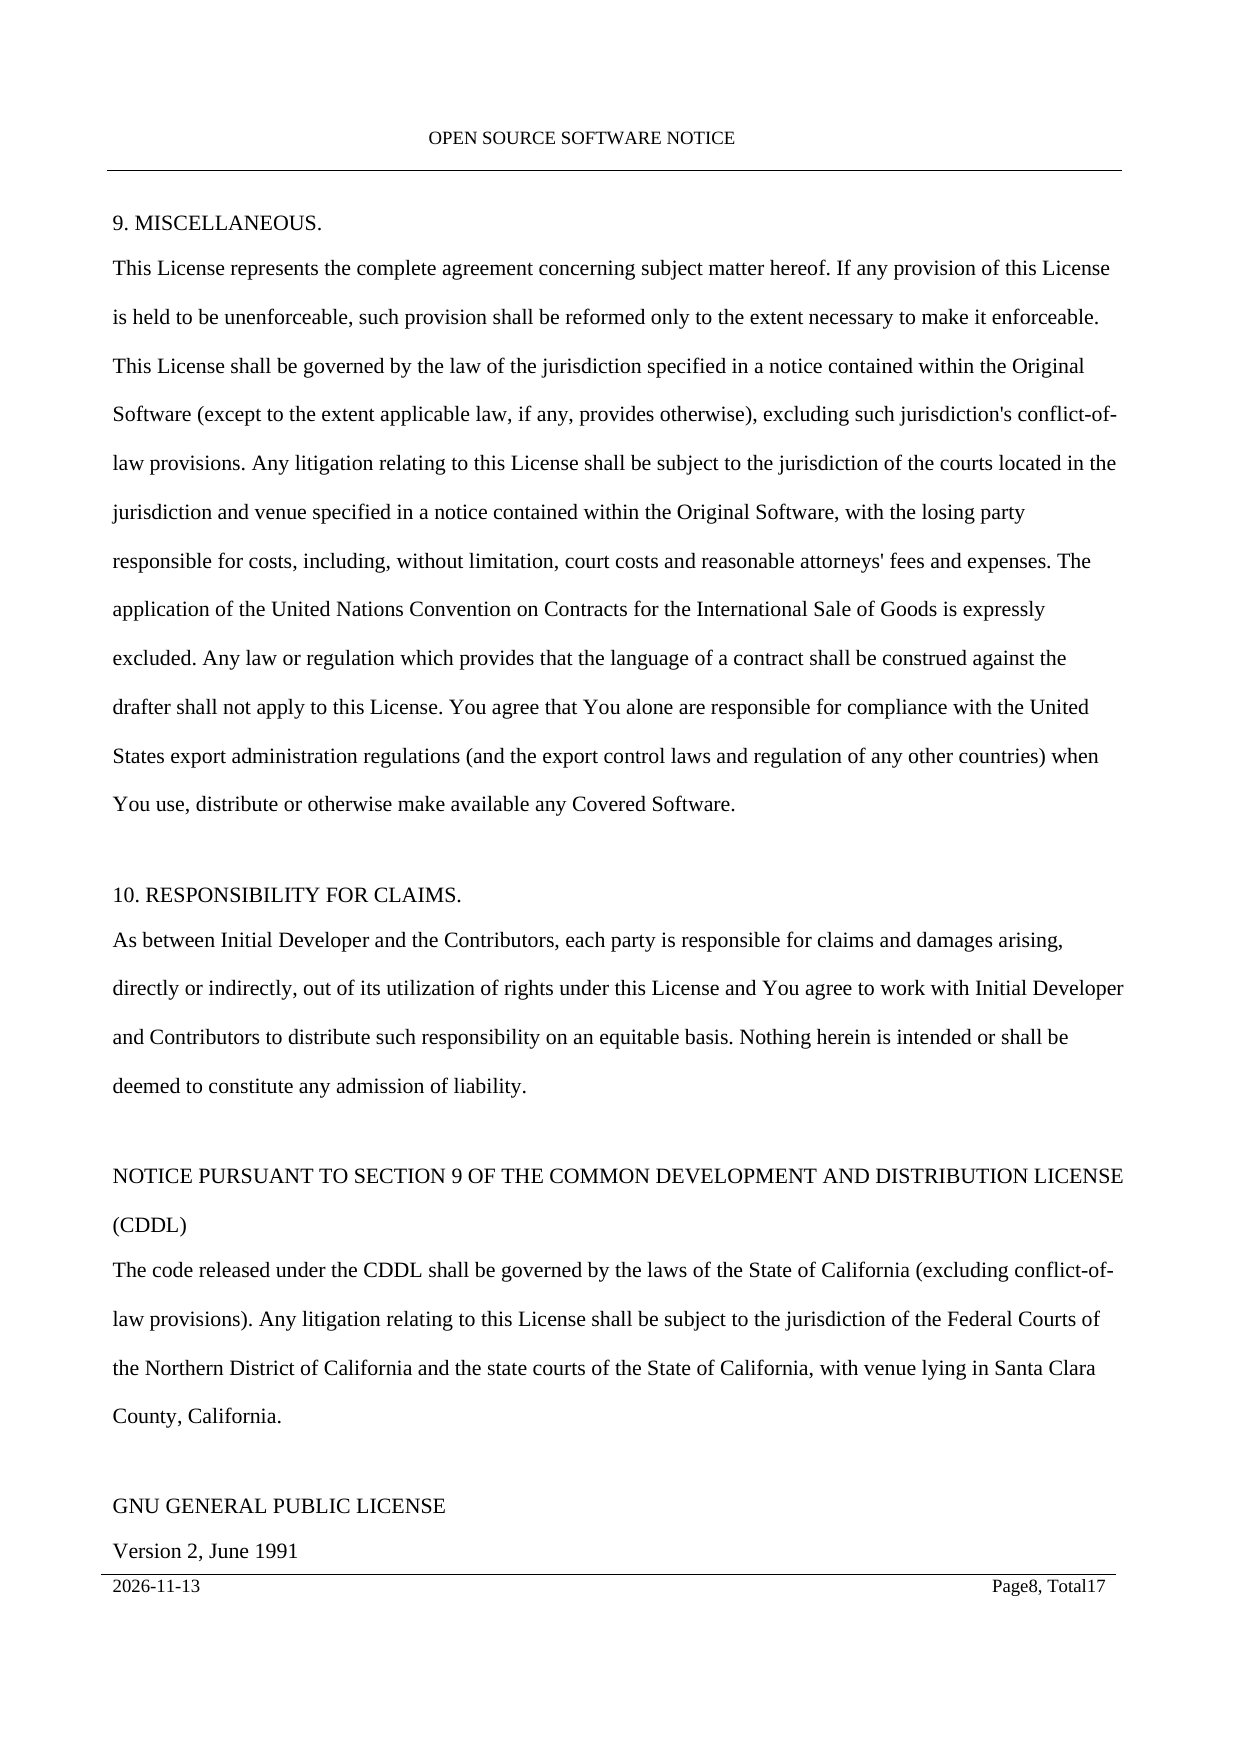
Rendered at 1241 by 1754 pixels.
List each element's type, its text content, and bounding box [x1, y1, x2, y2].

text 10. RESPONSIBILITY FOR CLAIMS. [112, 878, 1128, 910]
text Version 2, June 1991 [112, 1535, 1128, 1567]
text As between Initial Developer and the Contributors, each party is responsible for claims and damages arising, directly or indirectly, out of its utilization of rights under this License and You agree to work with Initial Developer and Contributors to distribute such responsibility on an equitable basis. Nothing herein is intended or shall be deemed to constitute any admission of liability. [112, 923, 1128, 1102]
text NOTICE PURSUANT TO SECTION 9 OF THE COMMON DEVELOPMENT AND DISTRIBUTION LICENSE (CDDL) [112, 1159, 1128, 1241]
text The code released under the CDDL shall be governed by the laws of the State of California (excluding conflict-of-law provisions). Any litigation relating to this License shall be subject to the jurisdiction of the Federal Courts of the Northern District of California and the state courts of the State of California, with venue lying in Santa Clara County, California. [112, 1253, 1128, 1432]
text GNU GENERAL PUBLIC LICENSE [112, 1490, 1128, 1522]
text This License represents the complete agreement concerning subject matter hereof. If any provision of this License is held to be unenforceable, such provision shall be reformed only to the extent necessary to make it enforceable. This License shall be governed by the law of the jurisdiction specified in a notice contained within the Original Software (except to the extent applicable law, if any, provides otherwise), excluding such jurisdiction's conflict-of-law provisions. Any litigation relating to this License shall be subject to the jurisdiction of the courts located in the jurisdiction and venue specified in a notice contained within the Original Software, with the losing party responsible for costs, including, without limitation, court costs and reasonable attorneys' fees and expenses. The application of the United Nations Convention on Contracts for the International Sale of Goods is expressly excluded. Any law or regulation which provides that the language of a contract shall be construed against the drafter shall not apply to this License. You agree that You alone are responsible for compliance with the United States export administration regulations (and the export control laws and regulation of any other countries) when You use, distribute or otherwise make available any Covered Software. [112, 251, 1128, 820]
text 9. MISCELLANEOUS. [112, 206, 1128, 239]
